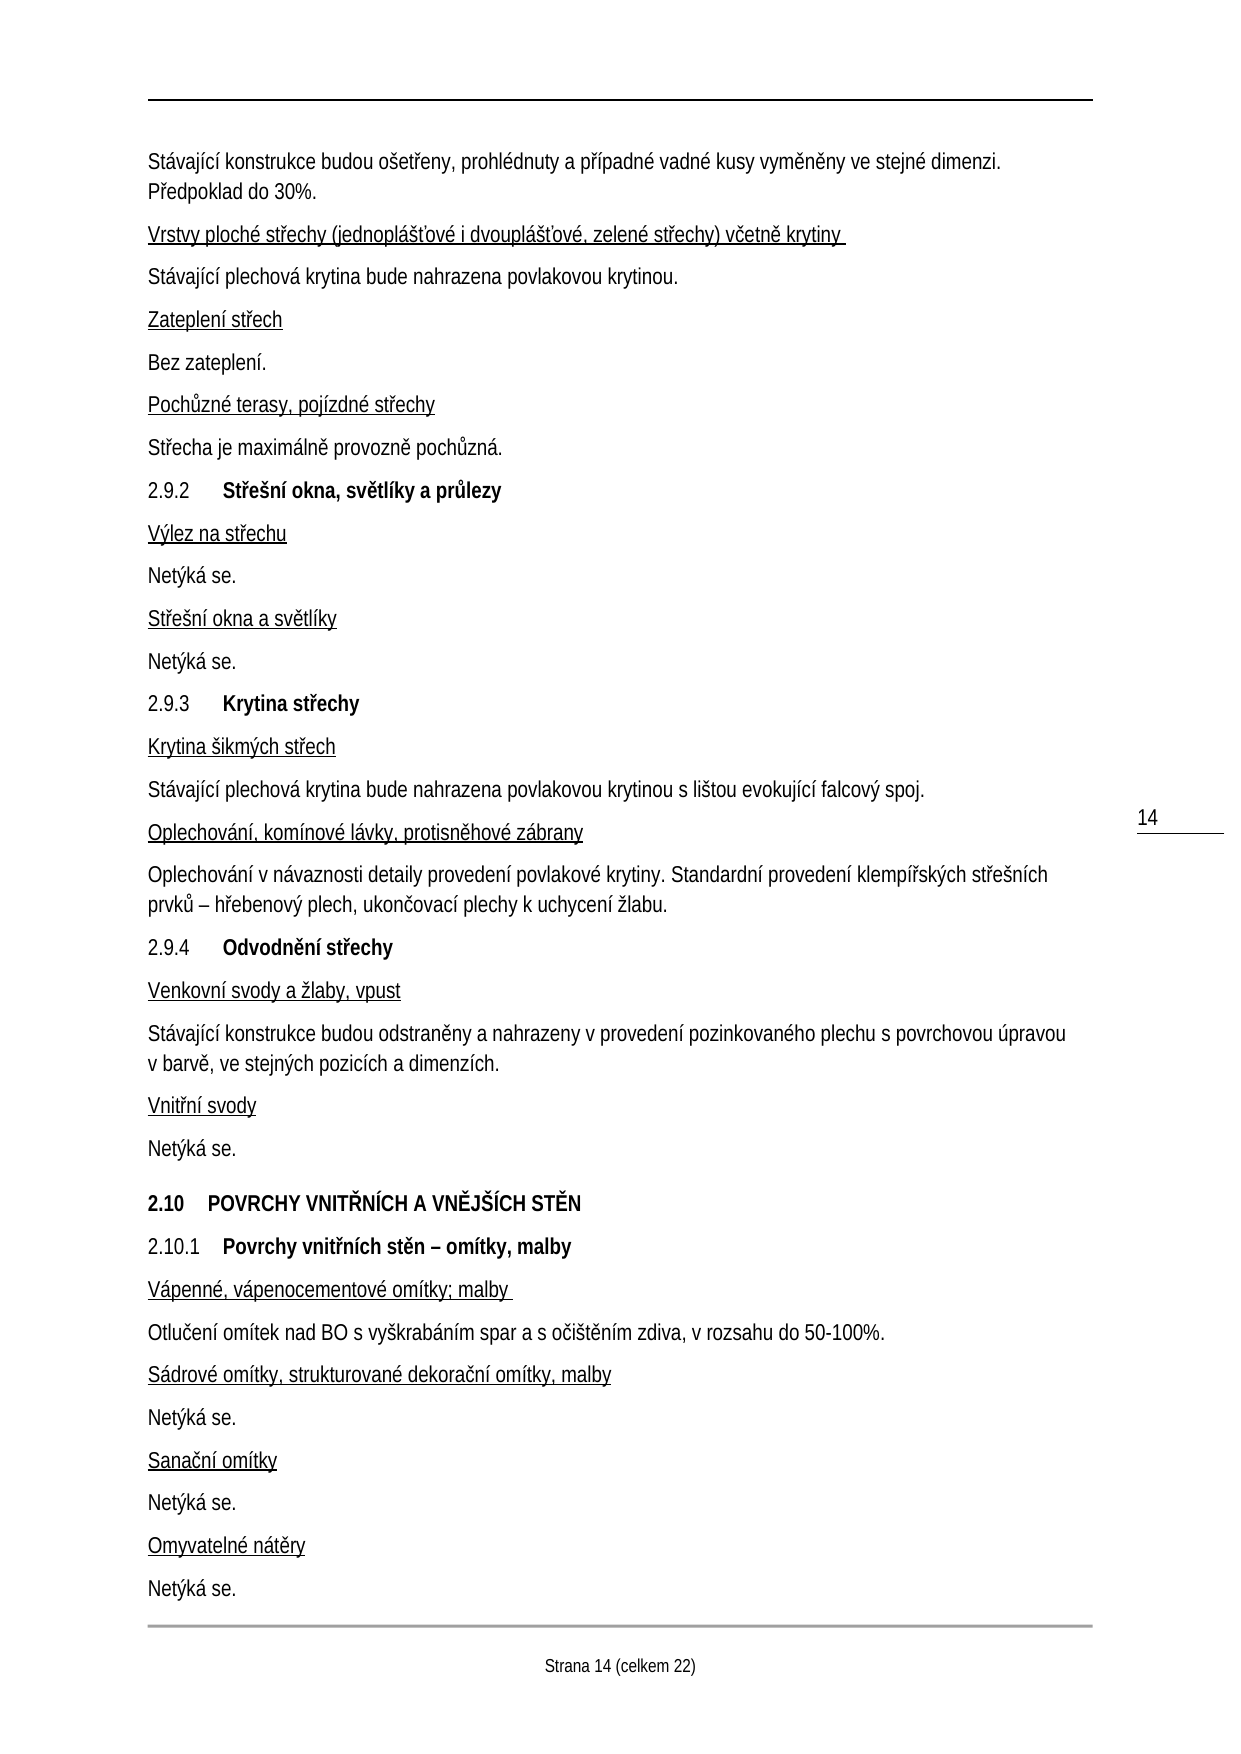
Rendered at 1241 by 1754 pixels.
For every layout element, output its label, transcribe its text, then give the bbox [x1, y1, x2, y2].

text Otlučení omítek nad BO s vyškrabáním spar a s očištěním zdiva, v rozsahu do 50-100%. [148, 1318, 1093, 1345]
subtitle Vrstvy ploché střechy (jednoplášťové i dvouplášťové, zelené střechy) včetně krytiny [148, 221, 1093, 247]
subtitle Vnitřní svody [148, 1092, 1093, 1119]
subtitle Výlez na střechu [148, 519, 1093, 546]
subtitle Oplechování, komínové lávky, protisněhové zábrany [148, 818, 1093, 845]
text Netýká se. [148, 1489, 1093, 1516]
subtitle Pochůzné terasy, pojízdné střechy [148, 391, 1093, 418]
subtitle Odvodnění střechy [148, 934, 1093, 960]
subtitle Střešní okna, světlíky a průlezy [148, 477, 1093, 503]
text Stávající plechová krytina bude nahrazena povlakovou krytinou s lištou evokující falcový spoj. [148, 776, 1093, 802]
subtitle Krytina střechy [148, 690, 1093, 717]
subtitle Omyvatelné nátěry [148, 1532, 1093, 1558]
subtitle Venkovní svody a žlaby, vpust [148, 977, 1093, 1003]
subtitle Střešní okna a světlíky [148, 605, 1093, 631]
text Stávající konstrukce budou ošetřeny, prohlédnuty a případné vadné kusy vyměněny ve stejné dimenzi. Předpoklad do 30%. [148, 148, 1093, 204]
subtitle Povrchy vnitřních stěn – omítky, malby [148, 1233, 1093, 1259]
text Netýká se. [148, 648, 1093, 674]
text Stávající konstrukce budou odstraněny a nahrazeny v provedení pozinkovaného plechu s povrchovou úpravou v barvě, ve stejných pozicích a dimenzích. [148, 1019, 1093, 1076]
subtitle Sádrové omítky, strukturované dekorační omítky, malby [148, 1361, 1093, 1387]
subtitle Krytina šikmých střech [148, 733, 1093, 759]
text Střecha je maximálně provozně pochůzná. [148, 434, 1093, 460]
subtitle Vápenné, vápenocementové omítky; malby [148, 1276, 1093, 1302]
text Oplechování v návaznosti detaily provedení povlakové krytiny. Standardní provedení klempířských střešních prvků – hřebenový plech, ukončovací plechy k uchycení žlabu. [148, 861, 1093, 918]
text Netýká se. [148, 1575, 1093, 1601]
subtitle Zateplení střech [148, 306, 1093, 332]
text Netýká se. [148, 1135, 1093, 1161]
text Bez zateplení. [148, 349, 1093, 375]
subtitle POVRCHY VNITŘNÍCH A VNĚJŠÍCH STĚN [148, 1190, 1093, 1217]
text Stávající plechová krytina bude nahrazena povlakovou krytinou. [148, 263, 1093, 289]
text Netýká se. [148, 562, 1093, 588]
subtitle Sanační omítky [148, 1447, 1093, 1473]
text Netýká se. [148, 1404, 1093, 1430]
